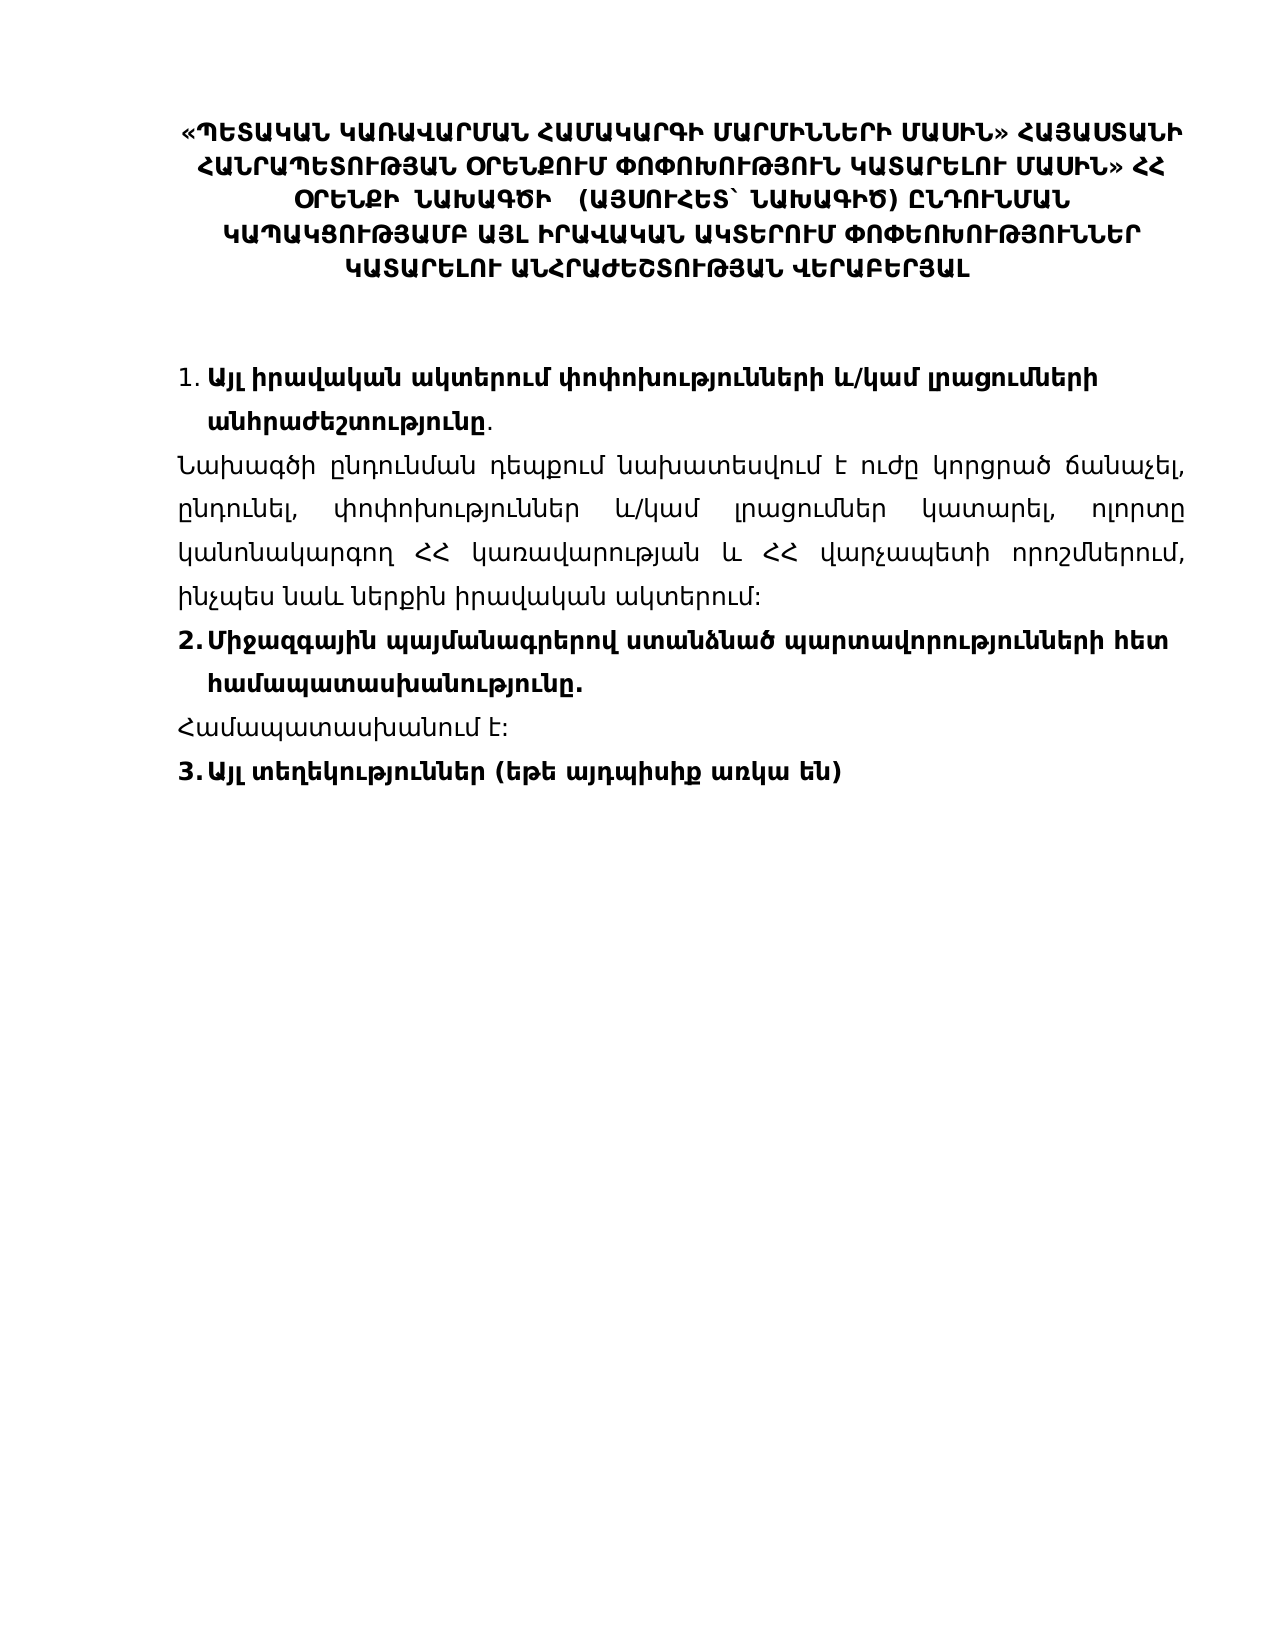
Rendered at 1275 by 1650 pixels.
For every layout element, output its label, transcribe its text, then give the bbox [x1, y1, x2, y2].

list Միջազգային պայմանագրերով ստանձնած պարտավորությունների հետ համապատասխանությունը. [177, 626, 1186, 699]
text Նախագծի ընդունման դեպքում նախատեսվում է ուժը կորցրած ճանաչել, ընդունել, փոփոխություններ և/կամ լրացումներ կատարել, ոլորտը կանոնակարգող ՀՀ կառավարության և ՀՀ վարչապետի որոշմներում, ինչպես նաև ներքին իրավական ակտերում: [177, 451, 1186, 611]
list Այլ իրավական ակտերում փոփոխությունների և/կամ լրացումների անհրաժեշտությունը. [177, 363, 1186, 436]
text «ՊԵՏԱԿԱՆ ԿԱՌԱՎԱՐՄԱՆ ՀԱՄԱԿԱՐԳԻ ՄԱՐՄԻՆՆԵՐԻ ՄԱՍԻՆ» ՀԱՅԱՍՏԱՆԻ ՀԱՆՐԱՊԵՏՈՒԹՅԱՆ ՕՐԵՆՔՈՒՄ ՓՈՓՈԽՈՒԹՅՈՒՆ ԿԱՏԱՐԵԼՈՒ ՄԱՍԻՆ» ՀՀ ՕՐԵՆՔԻ ՆԱԽԱԳԾԻ (ԱՅՍՈՒՀԵՏ` ՆԱԽԱԳԻԾ) ԸՆԴՈՒՆՄԱՆ ԿԱՊԱԿՑՈՒԹՅԱՄԲ ԱՅԼ ԻՐԱՎԱԿԱՆ ԱԿՏԵՐՈՒՄ ՓՈՓԵՈԽՈՒԹՅՈՒՆՆԵՐ ԿԱՏԱՐԵԼՈՒ ԱՆՀՐԱԺԵՇՏՈՒԹՅԱՆ ՎԵՐԱԲԵՐՅԱԼ [177, 118, 1186, 283]
list Այլ տեղեկություններ (եթե այդպիսիք առկա են) [177, 757, 1186, 786]
text Համապատասխանում է: [177, 713, 1186, 742]
